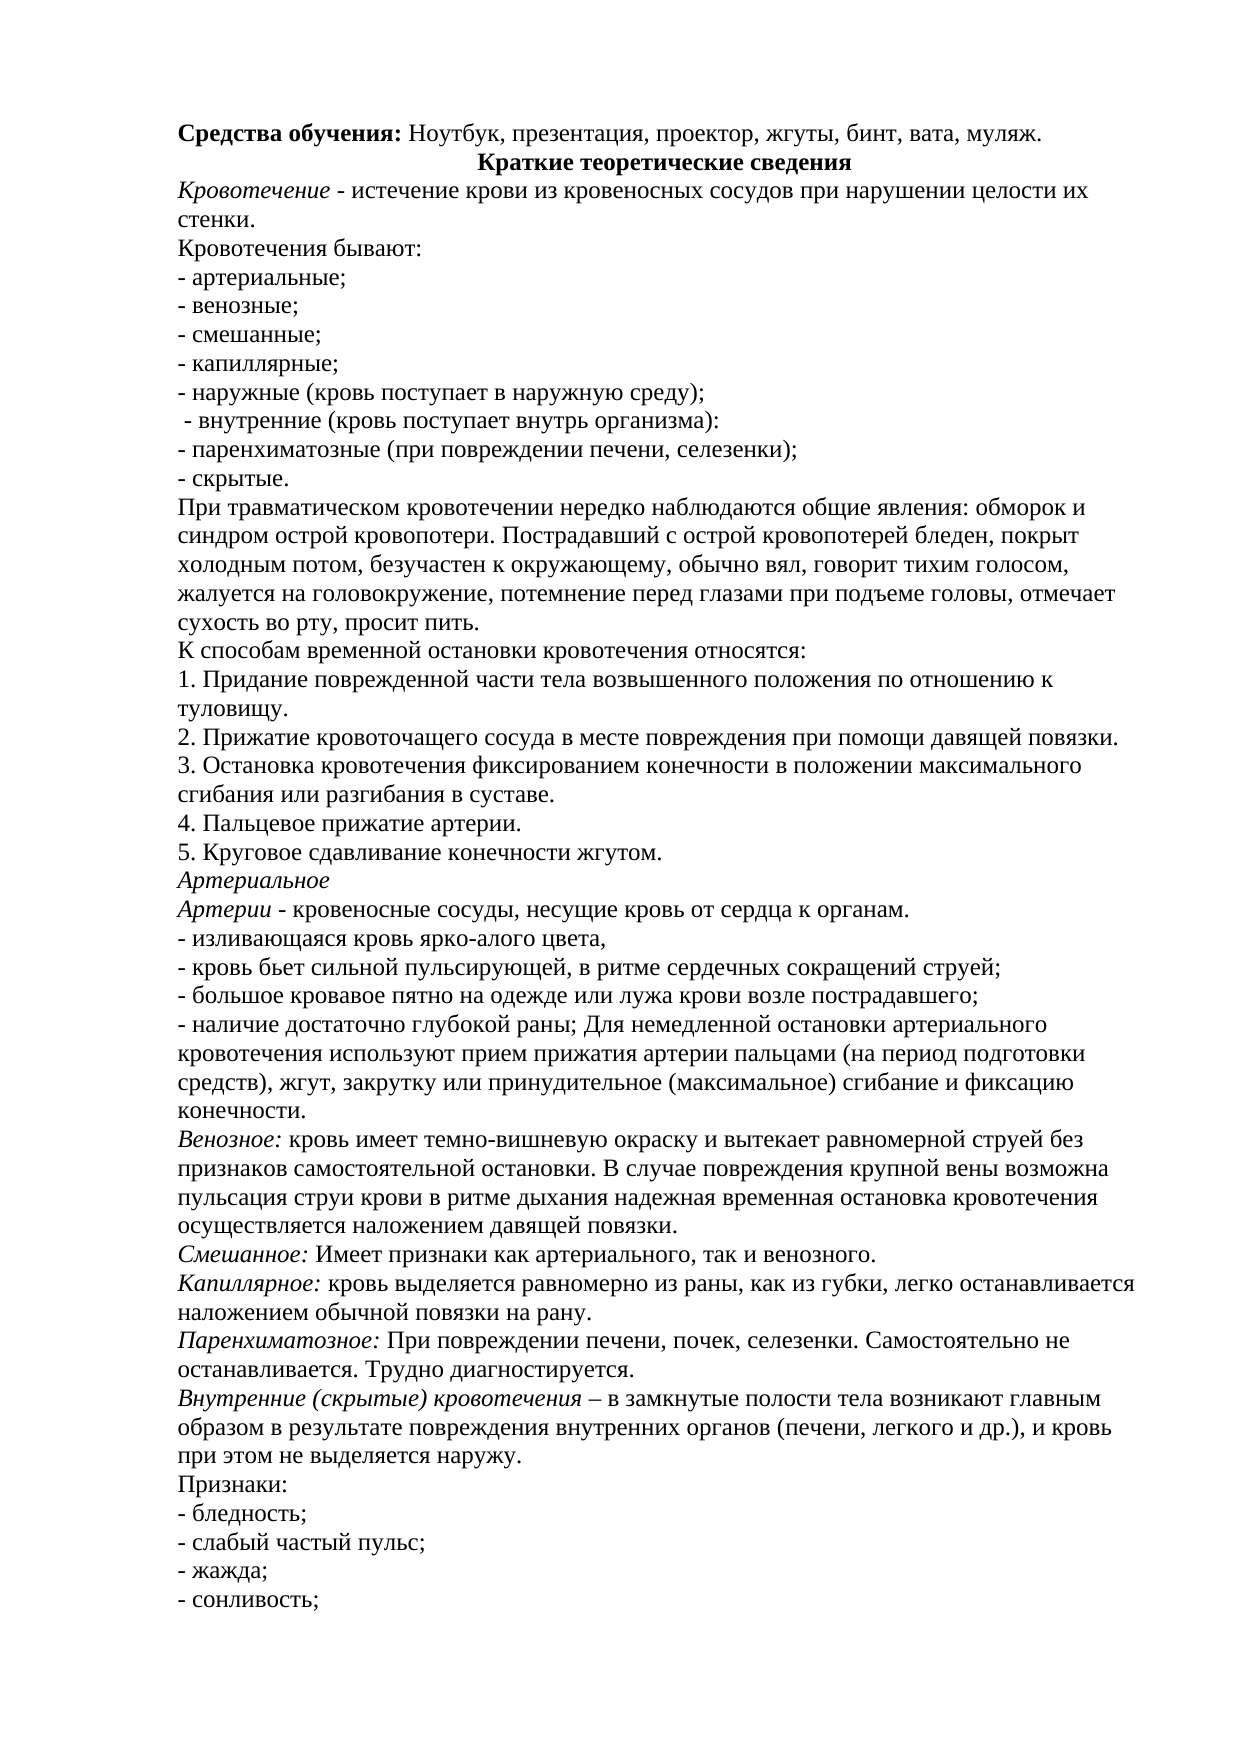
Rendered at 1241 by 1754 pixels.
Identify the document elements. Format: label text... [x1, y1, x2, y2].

text - скрытые. При травматическом кровотечении нередко наблюдаются общие явления: обморок и синдром острой кровопотери. Пострадавший с острой кровопотерей бледен, покрыт холодным потом, безучастен к окружающему, обычно вял, говорит тихим голосом, жалуется на головокружение, потемнение перед глазами при подъеме головы, отмечает сухость во рту, просит пить. К способам временной остановки кровотечения относятся: 1. Придание поврежденной части тела возвышенного положения по отношению к туловищу. 2. Прижатие кровоточащего сосуда в месте повреждения при помощи давящей повязки. 3. Остановка кровотечения фиксированием конечности в положении максимального сгибания или разгибания в суставе. 4. Пальцевое прижатие артерии. 5. Круговое сдавливание конечности жгутом. Артериальное Артерии - кровеносные сосуды, несущие кровь от сердца к органам. - изливающаяся кровь ярко-алого цвета, - кровь бьет сильной пульсирующей, в ритме сердечных сокращений струей; - большое кровавое пятно на одежде или лужа крови возле пострадавшего; - наличие достаточно глубокой раны; Для немедленной остановки артериального кровотечения используют прием прижатия артерии пальцами (на период подготовки средств), жгут, закрутку или принудительное (максимальное) сгибание и фиксацию конечности. [177, 463, 1152, 1124]
text - паренхиматозные (при повреждении печени, селезенки); [177, 434, 1152, 463]
text Средства обучения: Ноутбук, презентация, проектор, жгуты, бинт, вата, муляж. [177, 118, 1152, 147]
text Паренхиматозное: При повреждении печени, почек, селезенки. Самостоятельно не останавливается. Трудно диагностируется. [177, 1326, 1152, 1383]
text Венозное: кровь имеет темно-вишневую окраску и вытекает равномерной струей без признаков самостоятельной остановки. В случае повреждения крупной вены возможна пульсация струи крови в ритме дыхания надежная временная остановка кровотечения осуществляется наложением давящей повязки. [177, 1124, 1152, 1239]
text Смешанное: Имеет признаки как артериального, так и венозного. [177, 1239, 1152, 1268]
text Капиллярное: кровь выделяется равномерно из раны, как из губки, легко останавливается наложением обычной повязки на рану. [177, 1268, 1152, 1326]
text Кровотечение - истечение крови из кровеносных сосудов при нарушении целости их стенки. Кровотечения бывают: - артериальные; - венозные; - смешанные; - капиллярные; - наружные (кровь поступает в наружную среду); - внутренние (кровь поступает внутрь организма): [177, 176, 1152, 434]
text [177, 1383, 1152, 1613]
text Краткие теоретические сведения [177, 147, 1152, 176]
